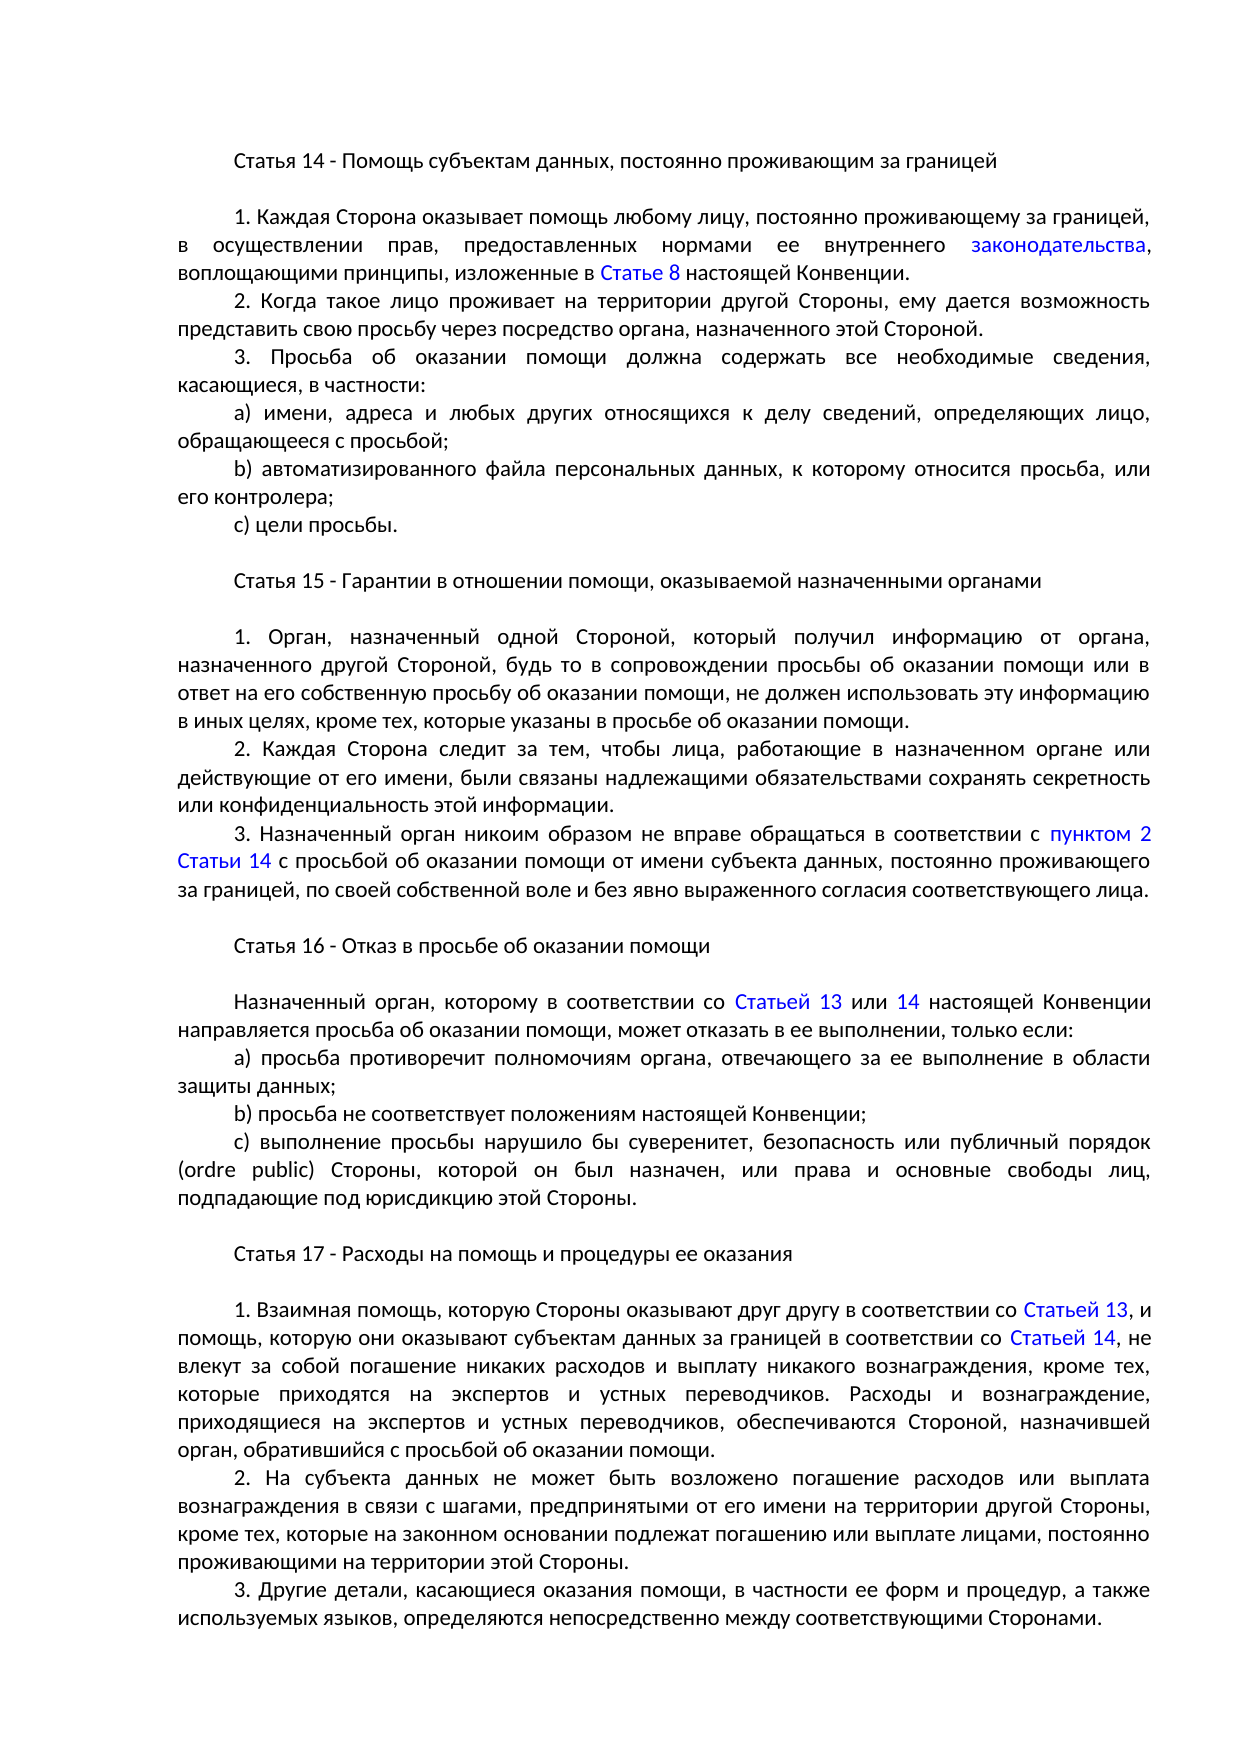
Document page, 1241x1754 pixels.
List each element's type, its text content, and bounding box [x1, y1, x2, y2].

text 3. Другие детали, касающиеся оказания помощи, в частности ее форм и процедур, а также используемых языков, определяются непосредственно между соответствующими Сторонами. [177, 1575, 1152, 1631]
text a) имени, адреса и любых других относящихся к делу сведений, определяющих лицо, обращающееся с просьбой; [177, 398, 1152, 454]
text Назначенный орган, которому в соответствии со Статьей 13 или 14 настоящей Конвенции направляется просьба об оказании помощи, может отказать в ее выполнении, только если: [177, 987, 1152, 1043]
text 2. Когда такое лицо проживает на территории другой Стороны, ему дается возможность представить свою просьбу через посредство органа, назначенного этой Стороной. [177, 286, 1152, 342]
text 2. На субъекта данных не может быть возложено погашение расходов или выплата вознаграждения в связи с шагами, предпринятыми от его имени на территории другой Стороны, кроме тех, которые на законном основании подлежат погашению или выплате лицами, постоянно проживающими на территории этой Стороны. [177, 1463, 1152, 1575]
text a) просьба противоречит полномочиям органа, отвечающего за ее выполнение в области защиты данных; [177, 1043, 1152, 1099]
text b) автоматизированного файла персональных данных, к которому относится просьба, или его контролера; [177, 454, 1152, 510]
text 2. Каждая Сторона следит за тем, чтобы лица, работающие в назначенном органе или действующие от его имени, были связаны надлежащими обязательствами сохранять секретность или конфиденциальность этой информации. [177, 734, 1152, 819]
text Статья 14 - Помощь субъектам данных, постоянно проживающим за границей [177, 146, 1152, 174]
text Статья 16 - Отказ в просьбе об оказании помощи [177, 931, 1152, 959]
text 3. Просьба об оказании помощи должна содержать все необходимые сведения, касающиеся, в частности: [177, 342, 1152, 398]
text 1. Орган, назначенный одной Стороной, который получил информацию от органа, назначенного другой Стороной, будь то в сопровождении просьбы об оказании помощи или в ответ на его собственную просьбу об оказании помощи, не должен использовать эту информацию в иных целях, кроме тех, которые указаны в просьбе об оказании помощи. [177, 622, 1152, 734]
text 3. Назначенный орган никоим образом не вправе обращаться в соответствии с пунктом 2 Статьи 14 с просьбой об оказании помощи от имени субъекта данных, постоянно проживающего за границей, по своей собственной воле и без явно выраженного согласия соответствующего лица. [177, 819, 1152, 903]
text 1. Взаимная помощь, которую Стороны оказывают друг другу в соответствии со Статьей 13, и помощь, которую они оказывают субъектам данных за границей в соответствии со Статьей 14, не влекут за собой погашение никаких расходов и выплату никакого вознаграждения, кроме тех, которые приходятся на экспертов и устных переводчиков. Расходы и вознаграждение, приходящиеся на экспертов и устных переводчиков, обеспечиваются Стороной, назначившей орган, обратившийся с просьбой об оказании помощи. [177, 1295, 1152, 1463]
text Статья 17 - Расходы на помощь и процедуры ее оказания [177, 1239, 1152, 1267]
text 1. Каждая Сторона оказывает помощь любому лицу, постоянно проживающему за границей, в осуществлении прав, предоставленных нормами ее внутреннего законодательства, воплощающими принципы, изложенные в Статье 8 настоящей Конвенции. [177, 202, 1152, 286]
text Статья 15 - Гарантии в отношении помощи, оказываемой назначенными органами [177, 566, 1152, 594]
text c) цели просьбы. [177, 510, 1152, 538]
text b) просьба не соответствует положениям настоящей Конвенции; [177, 1099, 1152, 1127]
text c) выполнение просьбы нарушило бы суверенитет, безопасность или публичный порядок (ordre public) Стороны, которой он был назначен, или права и основные свободы лиц, подпадающие под юрисдикцию этой Стороны. [177, 1127, 1152, 1211]
